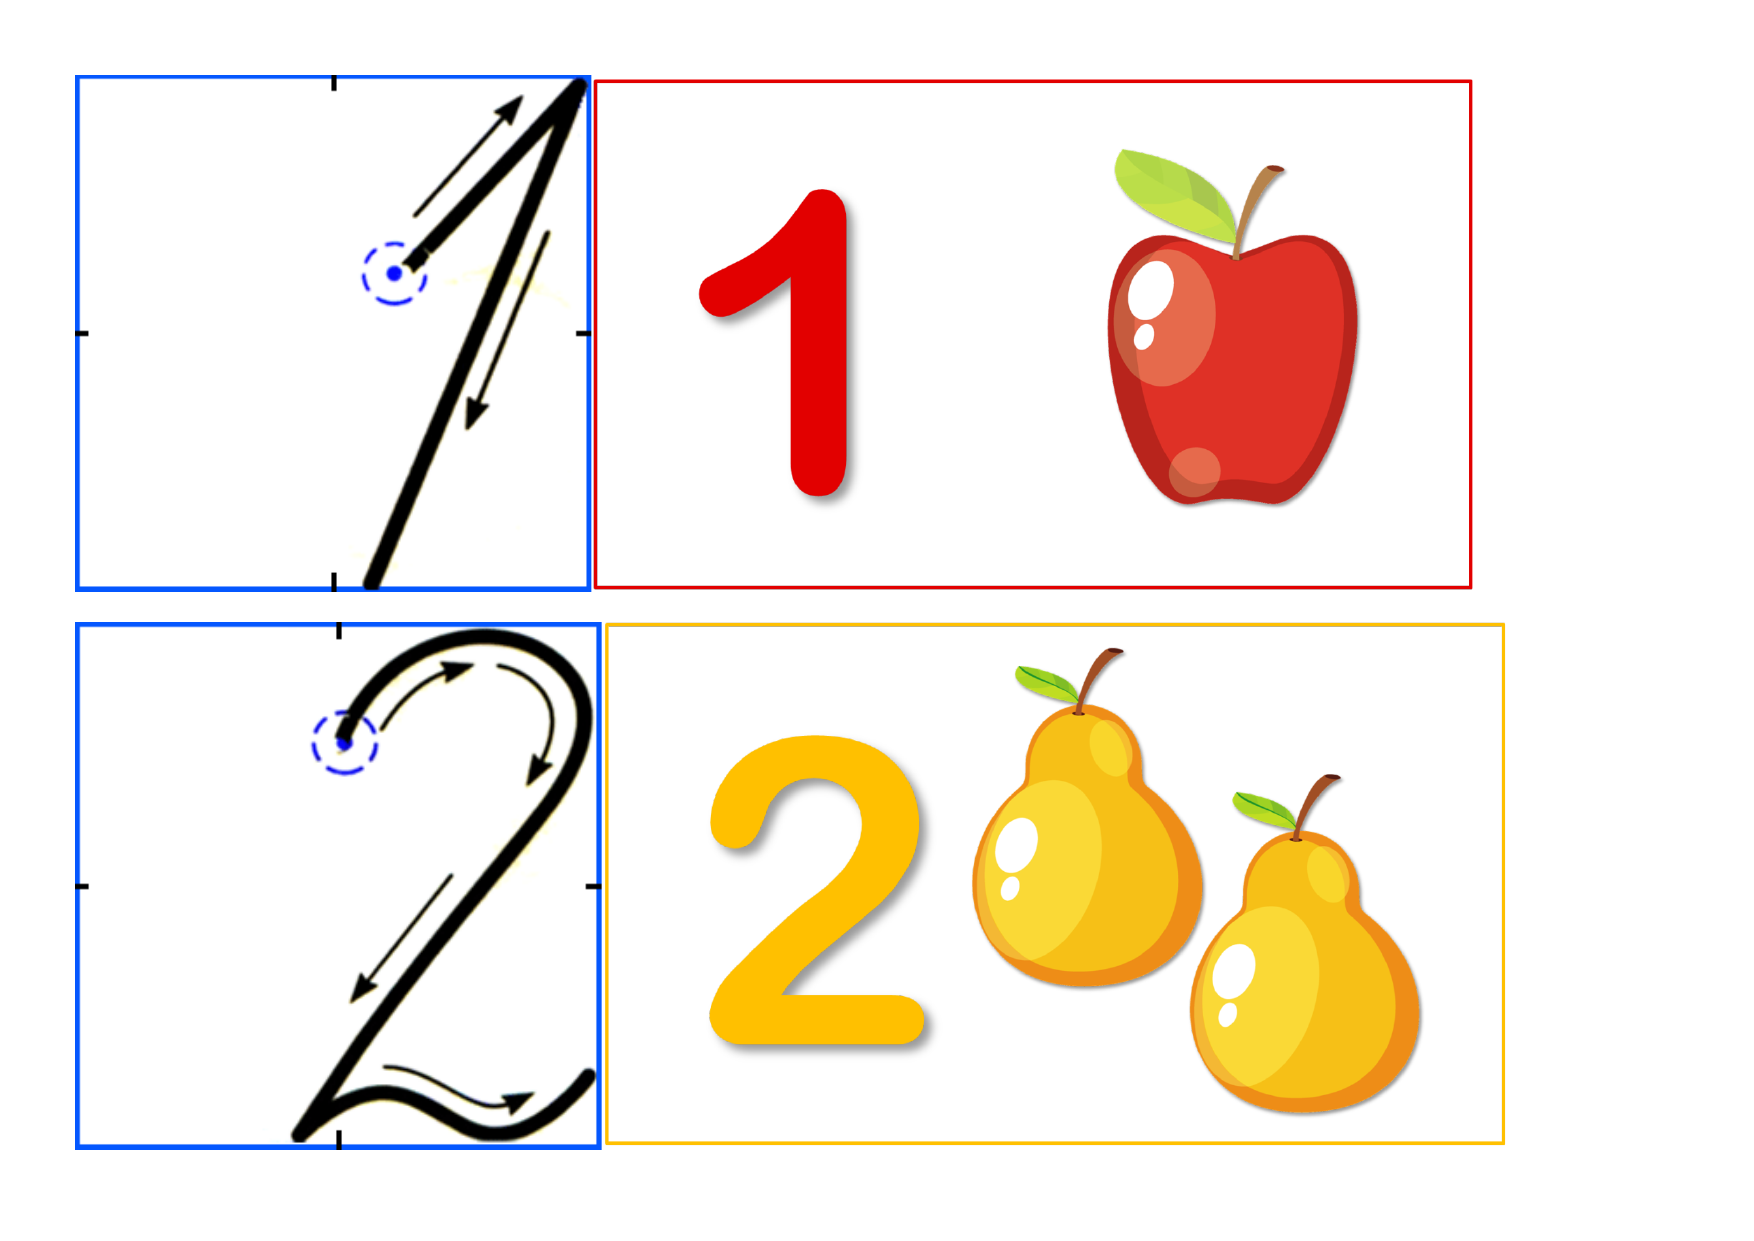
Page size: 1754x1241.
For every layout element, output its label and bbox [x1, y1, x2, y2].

picture [75, 616, 1506, 1150]
picture [75, 75, 1473, 592]
